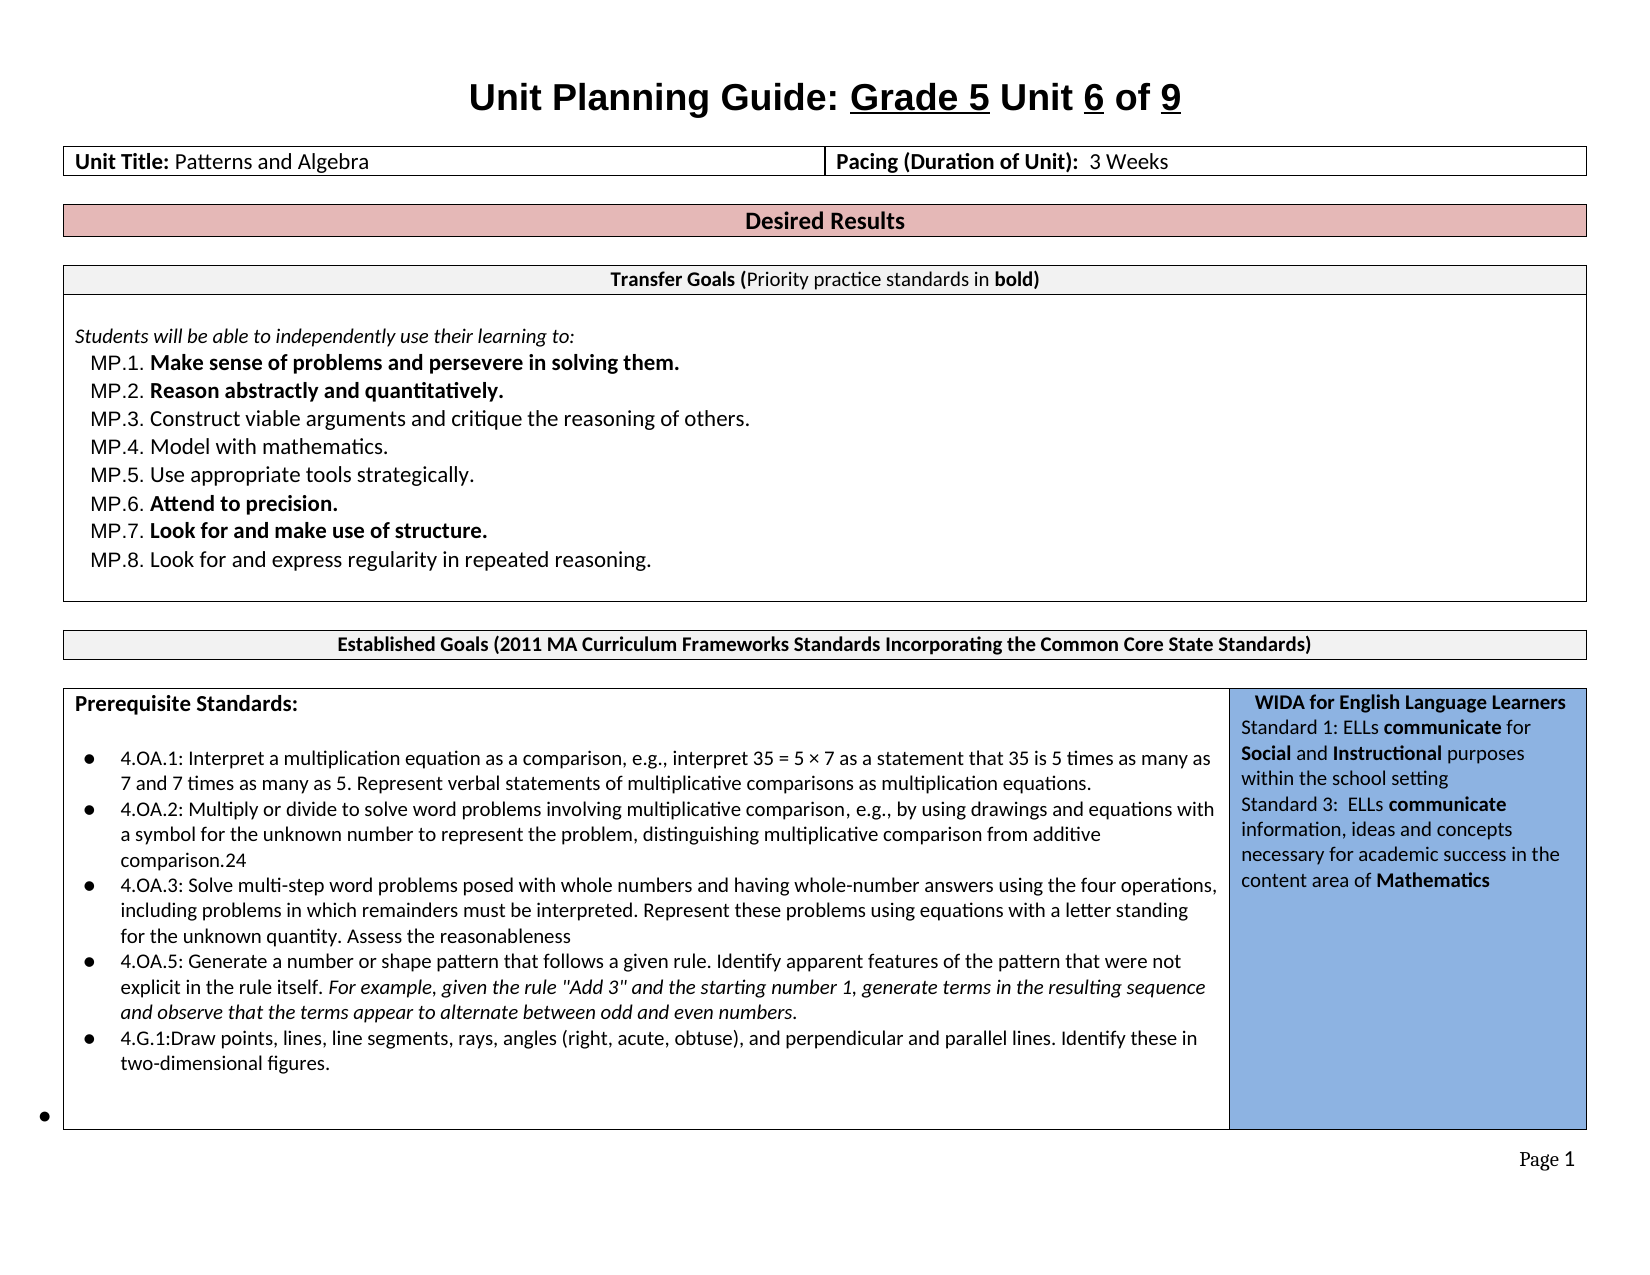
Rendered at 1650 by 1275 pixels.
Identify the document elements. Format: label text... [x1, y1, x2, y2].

table_header Pacing (Duration of Unit): 3 Weeks [826, 147, 1586, 175]
table_header WIDA for English Language Learners Standard 1: ELLs communicate for Social and Instructional purposes within the school setting Standard 3: ELLs communicate information, ideas and concepts necessary for academic success in the content area of Mathematics [1230, 689, 1586, 1129]
table_header Established Goals (2011 MA Curriculum Frameworks Standards Incorporating the Common Core State Standards) [64, 631, 1586, 659]
table_header Unit Title: Patterns and Algebra [64, 147, 824, 175]
table_cell Students will be able to independently use their learning to: Make sense of problems and persevere in solving them. Reason abstractly and quantitatively. Construct viable arguments and critique the reasoning of others. Model with mathematics. Use appropriate tools strategically. Attend to precision. Look for and make use of structure. Look for and express regularity in repeated reasoning. [64, 295, 1586, 601]
table_header Desired Results [64, 205, 1586, 236]
table_header Transfer Goals (Priority practice standards in bold) [64, 266, 1586, 294]
table_header Prerequisite Standards: 4.OA.1: Interpret a multiplication equation as a comparison, e.g., interpret 35 = 5 × 7 as a statement that 35 is 5 times as many as 7 and 7 times as many as 5. Represent verbal statements of multiplicative comparisons as multiplication equations. 4.OA.2: Multiply or divide to solve word problems involving multiplicative comparison, e.g., by using drawings and equations with a symbol for the unknown number to represent the problem, distinguishing multiplicative comparison from additive comparison.24 4.OA.3: Solve multi-step word problems posed with whole numbers and having whole-number answers using the four operations, including problems in which remainders must be interpreted. Represent these problems using equations with a letter standing for the unknown quantity. Assess the reasonableness 4.OA.5: Generate a number or shape pattern that follows a given rule. Identify apparent features of the pattern that were not explicit in the rule itself. For example, given the rule "Add 3" and the starting number 1, generate terms in the resulting sequence and observe that the terms appear to alternate between odd and even numbers. 4.G.1:Draw points, lines, line segments, rays, angles (right, acute, obtuse), and perpendicular and parallel lines. Identify these in two-dimensional figures. [64, 689, 1229, 1129]
